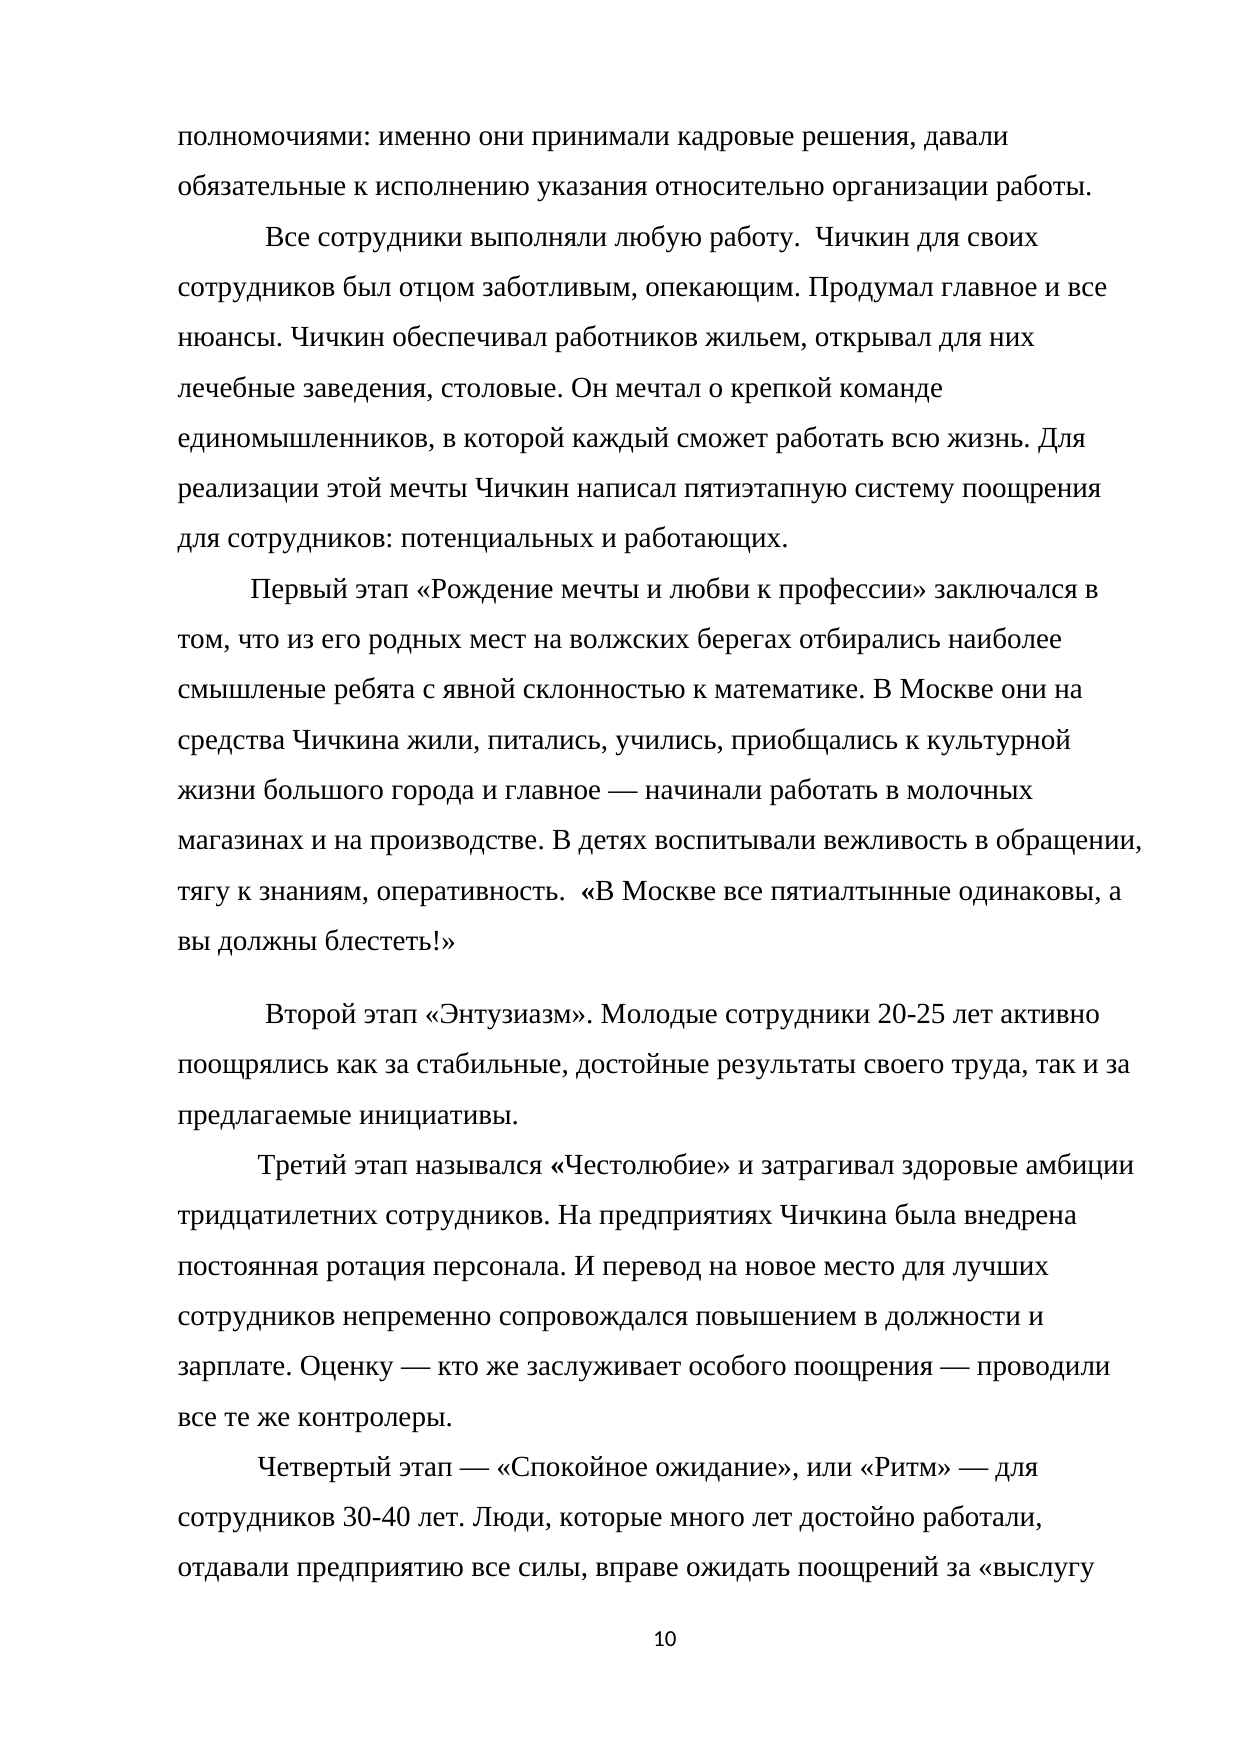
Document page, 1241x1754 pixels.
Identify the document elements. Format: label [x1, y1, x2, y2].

text [177, 118, 1152, 957]
text [177, 996, 1152, 1583]
